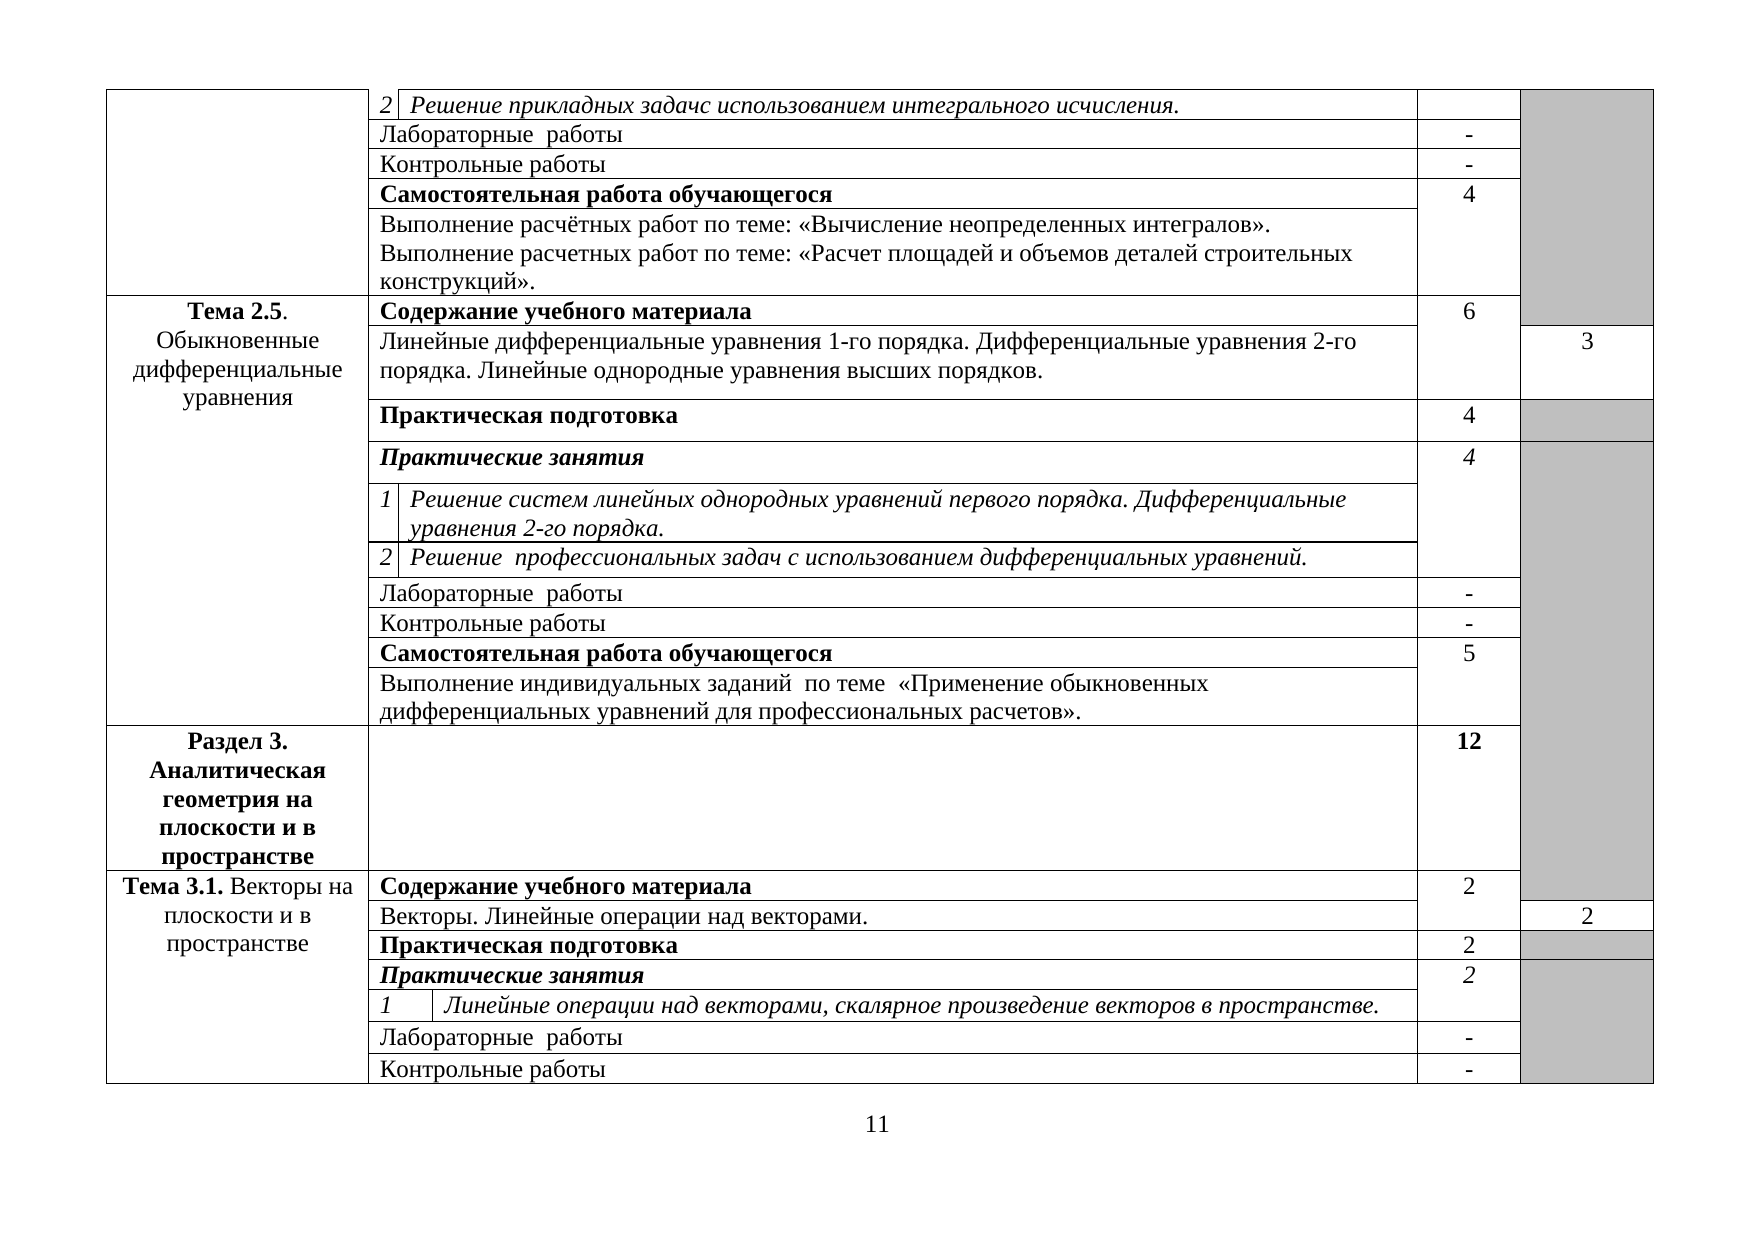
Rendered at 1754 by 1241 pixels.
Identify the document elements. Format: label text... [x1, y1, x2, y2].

table_cell Линейные дифференциальные уравнения 1-го порядка. Дифференциальные уравнения 2-го порядка. Линейные однородные уравнения высших порядков. [369, 326, 1417, 399]
table_cell 2 [1418, 931, 1520, 959]
table_cell [1521, 960, 1653, 1083]
table_cell 4 [1418, 400, 1520, 441]
table_cell Самостоятельная работа обучающегося [369, 638, 1417, 667]
table_cell Содержание учебного материала [369, 871, 1417, 900]
table_cell Практическая подготовка [369, 931, 1417, 959]
table_cell - [1418, 149, 1520, 178]
table_cell - [1418, 1022, 1520, 1053]
table_cell 2 [1521, 901, 1653, 929]
table_cell Решение систем линейных однородных уравнений первого порядка. Дифференциальные уравнения 2-го порядка. [399, 484, 1417, 541]
table_cell - [1418, 608, 1520, 637]
table_cell Линейные операции над векторами, скалярное произведение векторов в пространстве. [433, 990, 1417, 1021]
table_cell - [1418, 120, 1520, 148]
table_cell Лабораторные работы [369, 578, 1417, 607]
table_cell Раздел 3. Аналитическая геометрия на плоскости и в пространстве [107, 726, 368, 870]
table_cell Контрольные работы [369, 1054, 1417, 1083]
table_cell 4 [1418, 442, 1520, 577]
table_cell [1521, 931, 1653, 959]
table_cell 6 [1418, 296, 1520, 399]
table_cell 3 [1521, 326, 1653, 399]
table_cell Выполнение индивидуальных заданий по теме «Применение обыкновенных дифференциальных уравнений для профессиональных расчетов». [369, 668, 1417, 725]
table_cell Контрольные работы [369, 149, 1417, 178]
table_cell Лабораторные работы [369, 120, 1417, 148]
table_cell 1 [369, 990, 432, 1021]
table_cell [1521, 442, 1653, 900]
table_cell Контрольные работы [369, 608, 1417, 637]
table_cell 4 [1418, 179, 1520, 295]
table_cell 5 [1418, 638, 1520, 725]
table_cell Тема 3.1. Векторы на плоскости и в пространстве [107, 871, 368, 1083]
table_cell - [1418, 1054, 1520, 1083]
table_cell Практическая подготовка [369, 400, 1417, 441]
table_cell 2 [369, 543, 398, 577]
table_cell - [1418, 578, 1520, 607]
table_cell Практические занятия [369, 960, 1417, 989]
table_cell 2 [1418, 960, 1520, 1021]
table_cell Выполнение расчётных работ по теме: «Вычисление неопределенных интегралов». Выполнение расчетных работ по теме: «Расчет площадей и объемов деталей строительных конструкций». [369, 209, 1417, 295]
table_cell 2 [1418, 871, 1520, 929]
table_cell [1521, 400, 1653, 441]
table_cell 12 [1418, 726, 1520, 870]
table_cell [369, 726, 1417, 870]
table_cell Решение профессиональных задач с использованием дифференциальных уравнений. [399, 543, 1417, 577]
table_cell Векторы. Линейные операции над векторами. [369, 901, 1417, 929]
table_cell Содержание учебного материала [369, 296, 1417, 325]
table_cell 1 [369, 484, 398, 541]
table_cell Лабораторные работы [369, 1022, 1417, 1053]
table_cell Самостоятельная работа обучающегося [369, 179, 1417, 208]
table_cell 2 [369, 89, 398, 118]
table_cell Практические занятия [369, 442, 1417, 483]
table_cell Решение прикладных задачс использованием интегрального исчисления. [399, 90, 1417, 118]
table_cell Тема 2.5. Обыкновенные дифференциальные уравнения [107, 296, 368, 725]
